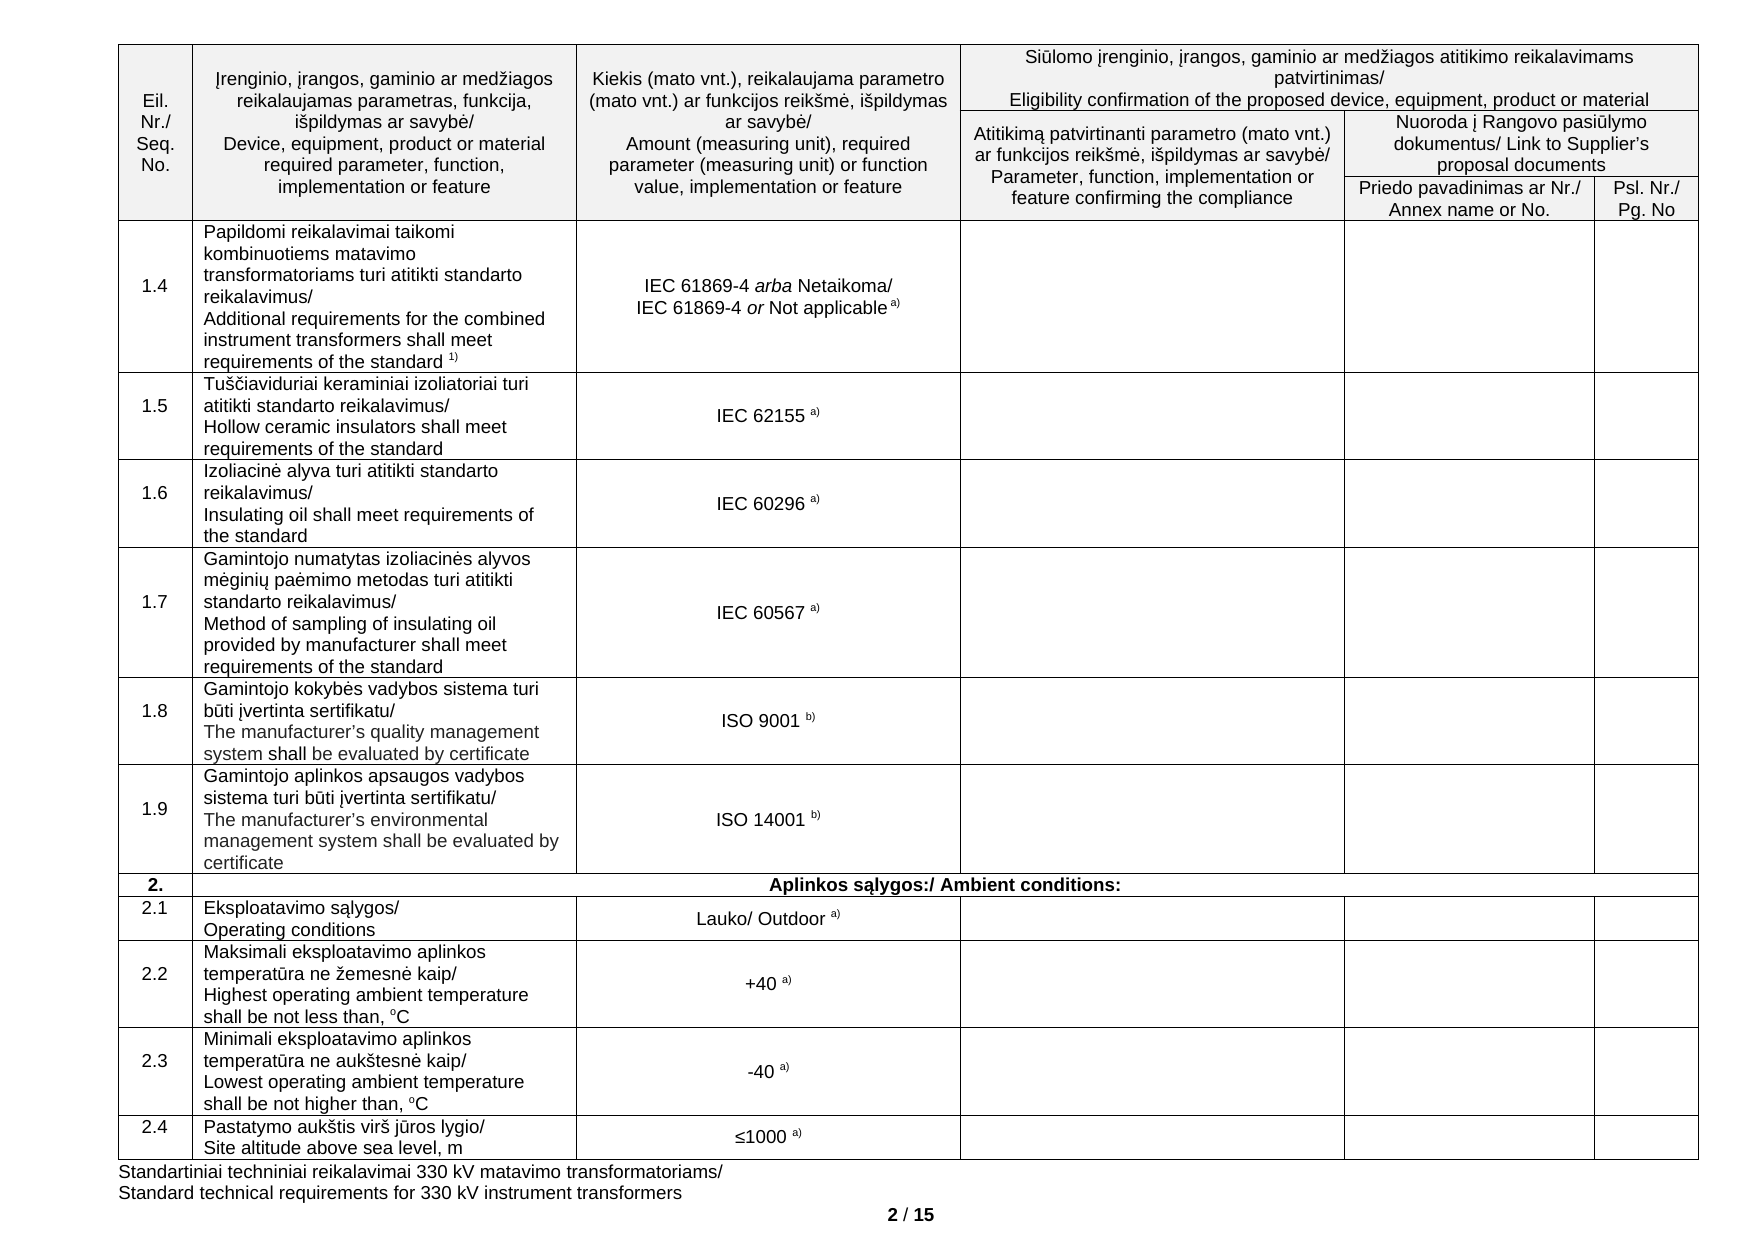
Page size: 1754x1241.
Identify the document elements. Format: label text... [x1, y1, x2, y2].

table_cell Nuoroda į Rangovo pasiūlymo dokumentus/ Link to Supplier’s proposal documents [1345, 111, 1698, 176]
table_cell [119, 765, 192, 873]
table_cell [119, 548, 192, 677]
table_cell Atitikimą patvirtinanti parametro (mato vnt.) ar funkcijos reikšmė, išpildymas ar savybė/ Parameter, function, implementation or feature confirming the compliance [961, 111, 1344, 220]
table_cell [1345, 1116, 1594, 1159]
table_cell [119, 221, 192, 372]
table_cell [1595, 941, 1698, 1027]
table_cell IEC 60296 a) [577, 460, 960, 547]
table_cell ISO 14001 b) [577, 765, 960, 873]
table_cell [1595, 678, 1698, 764]
table_cell [961, 678, 1344, 764]
table_cell [119, 460, 192, 547]
table_cell [1595, 897, 1698, 940]
table_cell [961, 1116, 1344, 1159]
table_cell Tuščiaviduriai keraminiai izoliatoriai turi atitikti standarto reikalavimus/ Hollow ceramic insulators shall meet requirements of the standard [193, 373, 576, 459]
table_header Siūlomo įrenginio, įrangos, gaminio ar medžiagos atitikimo reikalavimams patvirtinimas/ Eligibility confirmation of the proposed device, equipment, product or material [961, 45, 1698, 110]
table_cell [1595, 373, 1698, 459]
table_cell [1345, 1028, 1594, 1114]
table_cell [1345, 941, 1594, 1027]
table_cell Minimali eksploatavimo aplinkos temperatūra ne aukštesnė kaip/ Lowest operating ambient temperature shall be not higher than, oC [193, 1028, 576, 1114]
table_cell [1345, 765, 1594, 873]
table_cell [961, 897, 1344, 940]
table_cell ISO 9001 b) [577, 678, 960, 764]
table_cell Lauko/ Outdoor a) [577, 897, 960, 940]
table_cell Izoliacinė alyva turi atitikti standarto reikalavimus/ Insulating oil shall meet requirements of the standard [193, 460, 576, 547]
table_cell Eksploatavimo sąlygos/ Operating conditions [193, 897, 576, 940]
table_cell [1595, 460, 1698, 547]
table_cell [961, 373, 1344, 459]
table_cell Papildomi reikalavimai taikomi kombinuotiems matavimo transformatoriams turi atitikti standarto reikalavimus/ Additional requirements for the combined instrument transformers shall meet requirements of the standard 1) [193, 221, 576, 372]
table_cell [1595, 548, 1698, 677]
table_header Įrenginio, įrangos, gaminio ar medžiagos reikalaujamas parametras, funkcija, išpildymas ar savybė/ Device, equipment, product or material required parameter, function, implementation or feature [193, 45, 576, 220]
table_cell [119, 678, 192, 764]
table_cell [1345, 373, 1594, 459]
table_cell [961, 941, 1344, 1027]
table_cell -40 a) [577, 1028, 960, 1114]
table_cell Priedo pavadinimas ar Nr./ Annex name or No. [1345, 177, 1594, 220]
table_cell Psl. Nr./ Pg. No [1595, 177, 1698, 220]
table_cell Gamintojo kokybės vadybos sistema turi būti įvertinta sertifikatu/ The manufacturer’s quality management system shall be evaluated by certificate [193, 678, 576, 764]
table_cell [119, 373, 192, 459]
table_cell [1345, 897, 1594, 940]
table_cell [1345, 460, 1594, 547]
table_cell Gamintojo numatytas izoliacinės alyvos mėginių paėmimo metodas turi atitikti standarto reikalavimus/ Method of sampling of insulating oil provided by manufacturer shall meet requirements of the standard [193, 548, 576, 677]
table_header Eil. Nr./ Seq. No. [119, 45, 192, 220]
table_cell 2. [119, 874, 192, 896]
table_cell ≤1000 a) [577, 1116, 960, 1159]
table_cell [1595, 221, 1698, 372]
table_cell [119, 1116, 192, 1159]
table_cell IEC 61869-4 arba Netaikoma/ IEC 61869-4 or Not applicable a) [577, 221, 960, 372]
table_cell [1345, 221, 1594, 372]
table_cell [1595, 1116, 1698, 1159]
table_cell [961, 460, 1344, 547]
table_cell [1345, 678, 1594, 764]
table_cell +40 a) [577, 941, 960, 1027]
table_cell Gamintojo aplinkos apsaugos vadybos sistema turi būti įvertinta sertifikatu/ The manufacturer’s environmental management system shall be evaluated by certificate [193, 765, 576, 873]
table_cell Pastatymo aukštis virš jūros lygio/ Site altitude above sea level, m [193, 1116, 576, 1159]
table_cell Maksimali eksploatavimo aplinkos temperatūra ne žemesnė kaip/ Highest operating ambient temperature shall be not less than, oC [193, 941, 576, 1027]
table_cell [961, 765, 1344, 873]
table_cell IEC 60567 a) [577, 548, 960, 677]
table_header Kiekis (mato vnt.), reikalaujama parametro (mato vnt.) ar funkcijos reikšmė, išpildymas ar savybė/ Amount (measuring unit), required parameter (measuring unit) or function value, implementation or feature [577, 45, 960, 220]
table_cell [119, 897, 192, 940]
table_cell [961, 548, 1344, 677]
table_cell [961, 1028, 1344, 1114]
table_cell [1595, 765, 1698, 873]
table_cell IEC 62155 a) [577, 373, 960, 459]
table_cell Aplinkos sąlygos:/ Ambient conditions: [193, 874, 1698, 896]
table_cell [961, 221, 1344, 372]
table_cell [1595, 1028, 1698, 1114]
table_cell [119, 941, 192, 1027]
table_cell [1345, 548, 1594, 677]
table_cell [119, 1028, 192, 1114]
